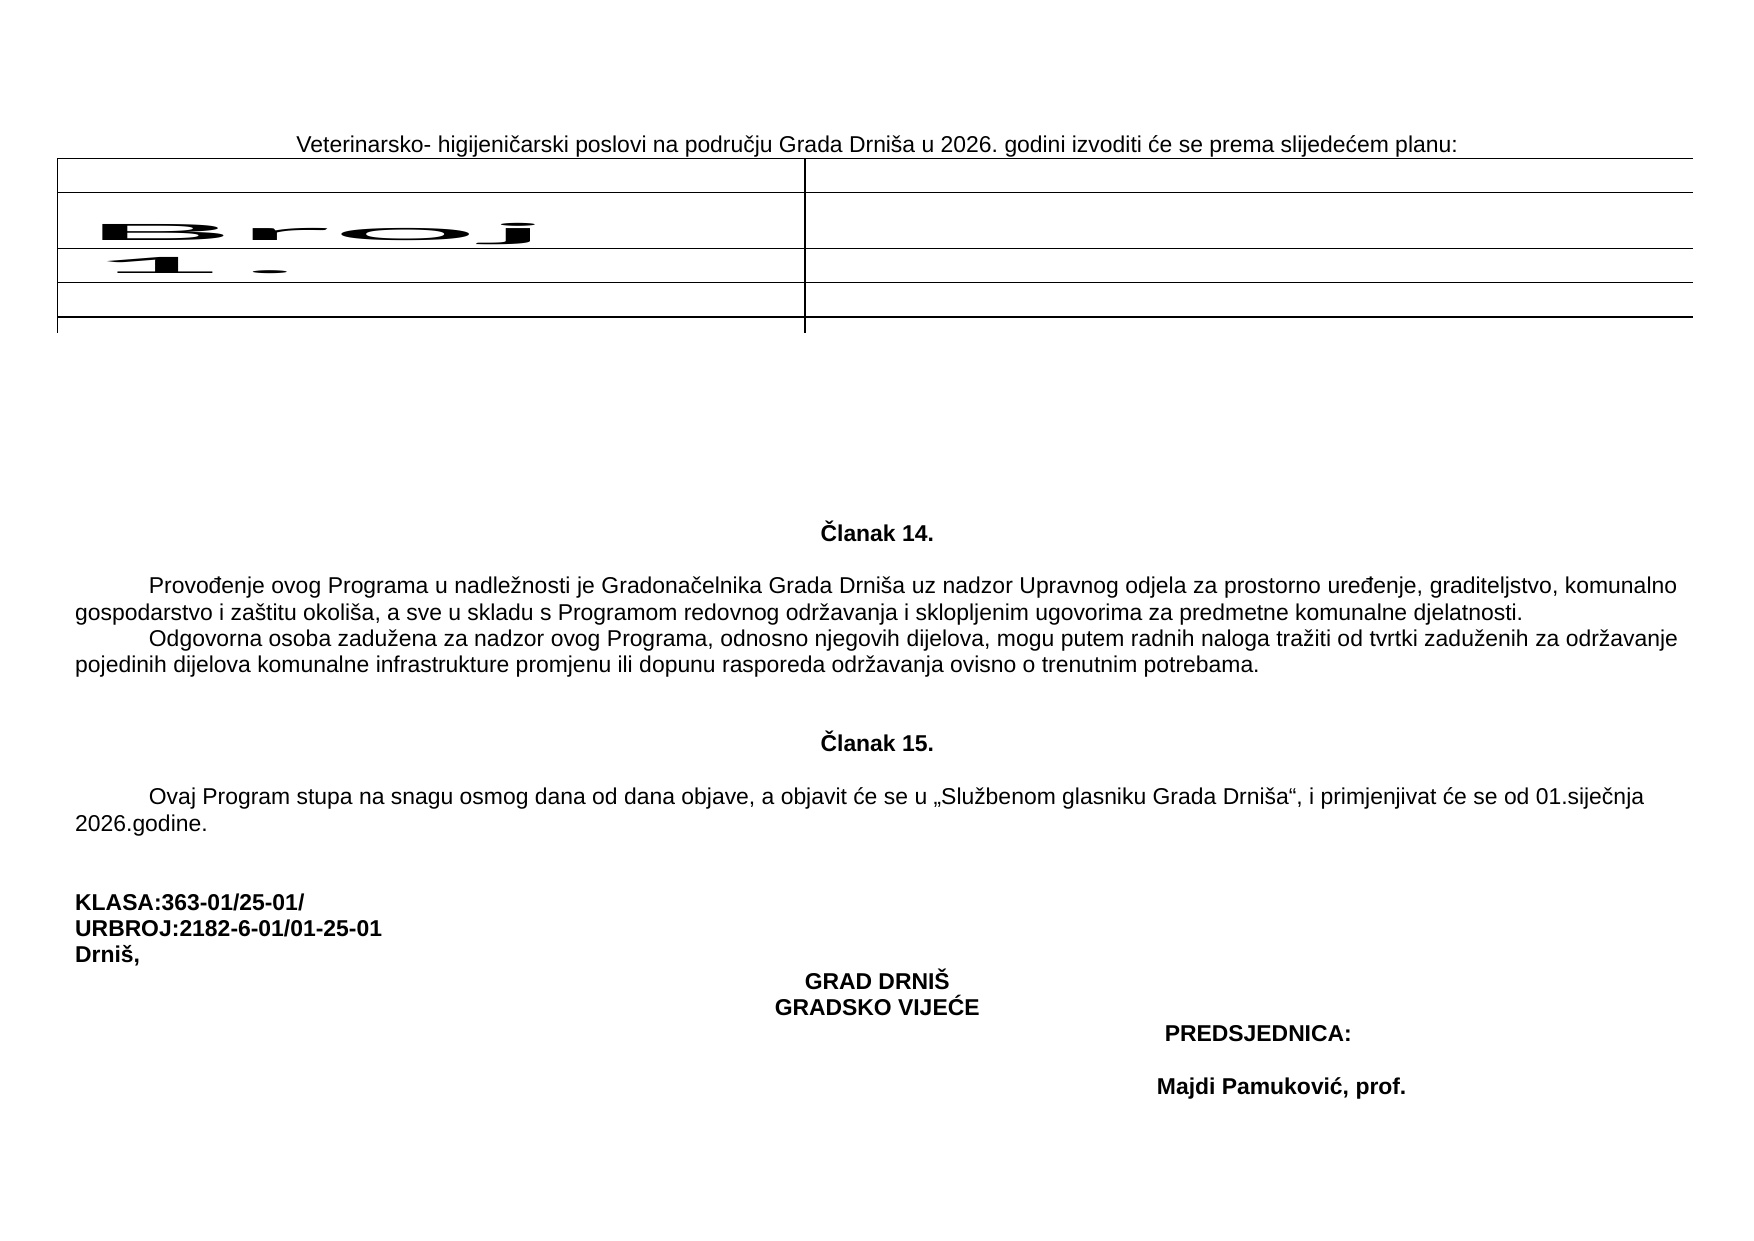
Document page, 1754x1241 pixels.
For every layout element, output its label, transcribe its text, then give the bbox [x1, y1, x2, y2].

text PREDSJEDNICA: [75, 1020, 1679, 1047]
text KLASA:363-01/25-01/ [75, 888, 1679, 915]
text Majdi Pamuković, prof. [75, 1073, 1679, 1099]
text Ovaj Program stupa na snagu osmog dana od dana objave, a objavit će se u „Službenom glasniku Grada Drniša“, i primjenjivat će se od 01.siječnja 2026.godine. [75, 783, 1679, 836]
text Provođenje ovog Programa u nadležnosti je Gradonačelnika Grada Drniša uz nadzor Upravnog odjela za prostorno uređenje, graditeljstvo, komunalno gospodarstvo i zaštitu okoliša, a sve u skladu s Programom redovnog održavanja i sklopljenim ugovorima za predmetne komunalne djelatnosti. [75, 572, 1679, 625]
text Veterinarsko- higijeničarski poslovi na području Grada Drniša u 2026. godini izvoditi će se prema slijedećem planu: [75, 131, 1679, 158]
text URBROJ:2182-6-01/01-25-01 [75, 915, 1679, 941]
text GRADSKO VIJEĆE [75, 994, 1679, 1020]
text GRAD DRNIŠ [75, 968, 1679, 994]
text Članak 14. [75, 519, 1679, 546]
text Odgovorna osoba zadužena za nadzor ovog Programa, odnosno njegovih dijelova, mogu putem radnih naloga tražiti od tvrtki zaduženih za održavanje pojedinih dijelova komunalne infrastrukture promjenu ili dopunu rasporeda održavanja ovisno o trenutnim potrebama. [75, 625, 1679, 678]
text Članak 15. [75, 730, 1679, 757]
text Drniš, [75, 941, 1679, 968]
